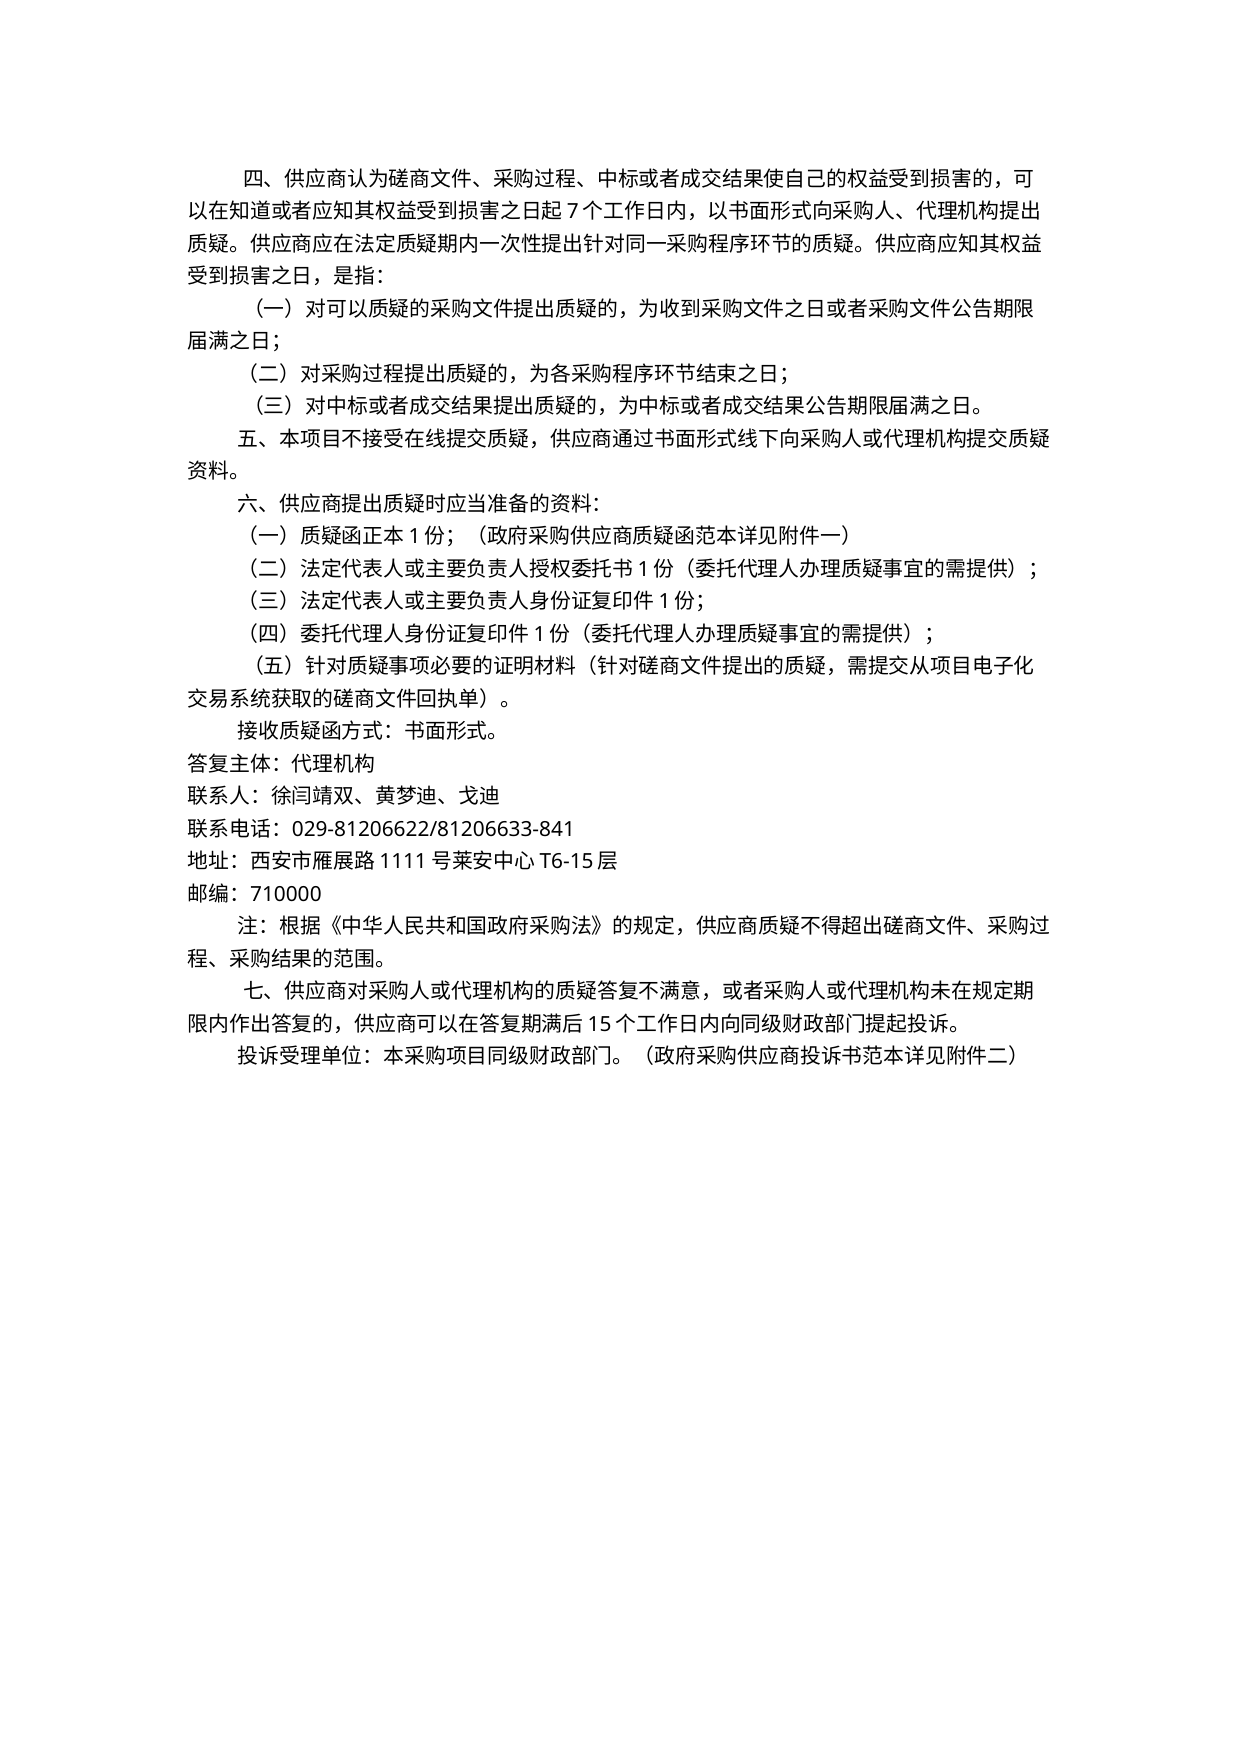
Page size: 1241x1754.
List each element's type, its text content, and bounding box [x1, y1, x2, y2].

text 接收质疑函方式：书面形式。 [187, 714, 1053, 747]
text 注：根据《中华人民共和国政府采购法》的规定，供应商质疑不得超出磋商文件、采购过程、采购结果的范围。 [187, 909, 1053, 974]
text 联系电话：029-81206622/81206633-841 [187, 812, 1053, 844]
text 联系人：徐闫靖双、黄梦迪、戈迪 [187, 779, 1053, 812]
text （三）法定代表人或主要负责人身份证复印件1份； [187, 584, 1053, 617]
text （一）对可以质疑的采购文件提出质疑的，为收到采购文件之日或者采购文件公告期限届满之日； [187, 292, 1053, 357]
text 地址：西安市雁展路1111号莱安中心T6-15层 [187, 844, 1053, 877]
text 五、本项目不接受在线提交质疑，供应商通过书面形式线下向采购人或代理机构提交质疑资料。 [187, 422, 1053, 487]
text （二）法定代表人或主要负责人授权委托书1份（委托代理人办理质疑事宜的需提供）； [187, 552, 1053, 584]
text （五）针对质疑事项必要的证明材料（针对磋商文件提出的质疑，需提交从项目电子化交易系统获取的磋商文件回执单）。 [187, 649, 1053, 714]
text 投诉受理单位：本采购项目同级财政部门。（政府采购供应商投诉书范本详见附件二） [187, 1039, 1053, 1072]
text （三）对中标或者成交结果提出质疑的，为中标或者成交结果公告期限届满之日。 [187, 389, 1053, 422]
text 答复主体：代理机构 [187, 747, 1053, 779]
text 四、供应商认为磋商文件、采购过程、中标或者成交结果使自己的权益受到损害的，可以在知道或者应知其权益受到损害之日起7个工作日内，以书面形式向采购人、代理机构提出质疑。供应商应在法定质疑期内一次性提出针对同一采购程序环节的质疑。供应商应知其权益受到损害之日，是指： [187, 162, 1053, 292]
text （二）对采购过程提出质疑的，为各采购程序环节结束之日； [187, 357, 1053, 389]
text （四）委托代理人身份证复印件1份（委托代理人办理质疑事宜的需提供）； [187, 617, 1053, 649]
text 邮编：710000 [187, 877, 1053, 909]
text （一）质疑函正本1份；（政府采购供应商质疑函范本详见附件一） [187, 519, 1053, 552]
text 七、供应商对采购人或代理机构的质疑答复不满意，或者采购人或代理机构未在规定期限内作出答复的，供应商可以在答复期满后15个工作日内向同级财政部门提起投诉。 [187, 974, 1053, 1039]
text 六、供应商提出质疑时应当准备的资料： [187, 487, 1053, 519]
